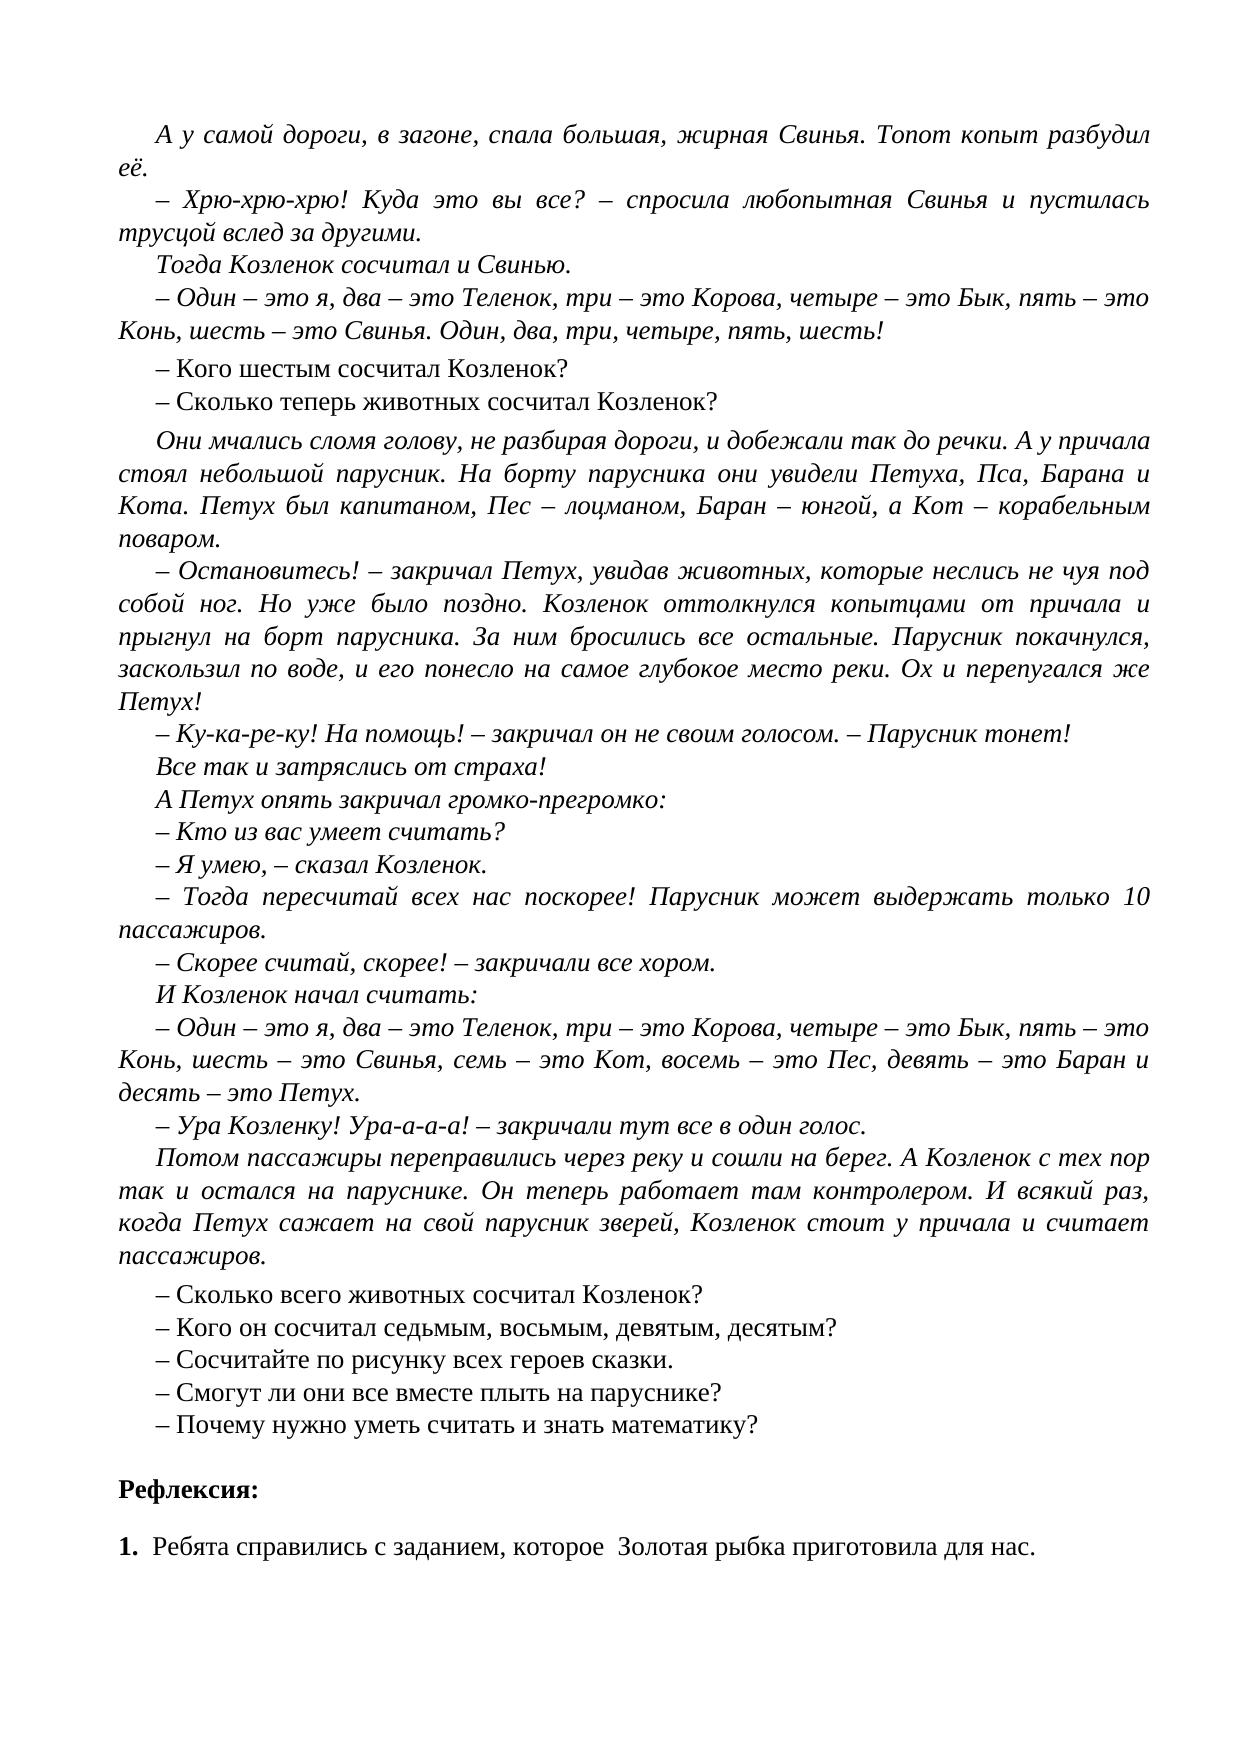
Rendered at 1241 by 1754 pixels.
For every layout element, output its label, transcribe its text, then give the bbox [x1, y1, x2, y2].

text – Сосчитайте по рисунку всех героев сказки. [118, 1343, 1152, 1374]
text – Один – это я, два – это Теленок, три – это Корова, четыре – это Бык, пять – это Конь, шесть – это Свинья. Один, два, три, четыре, пять, шесть! [118, 281, 1152, 345]
text – Ура Козленку! Ура-а-а-а! – закричали тут все в один голос. [118, 1109, 1152, 1140]
text – Сколько теперь животных сосчитал Козленок? [118, 385, 1152, 416]
text – Кого шестым сосчитал Козленок? [118, 353, 1152, 384]
text 1. Ребята справились с заданием, которое Золотая рыбка приготовила для нас. [118, 1530, 1152, 1561]
text – Хрю-хрю-хрю! Куда это вы все? – спросила любопытная Свинья и пустилась трусцой вслед за другими. [118, 183, 1152, 247]
text – Скорее считай, скорее! – закричали все хором. [118, 946, 1152, 977]
text – Остановитесь! – закричал Петух, увидав животных, которые неслись не чуя под собой ног. Но уже было поздно. Козленок оттолкнулся копытцами от причала и прыгнул на борт парусника. За ним бросились все остальные. Парусник покачнулся, заскользил по воде, и его понесло на самое глубокое место реки. Ох и перепугался же Петух! [118, 554, 1152, 716]
text Они мчались сломя голову, не разбирая дороги, и добежали так до речки. А у причала стоял небольшой парусник. На борту парусника они увидели Петуха, Пса, Барана и Кота. Петух был капитаном, Пес – лоцманом, Баран – юнгой, а Кот – корабельным поваром. [118, 424, 1152, 553]
text – Кто из вас умеет считать? [118, 815, 1152, 846]
text А Петух опять закричал громко-прегромко: [118, 783, 1152, 814]
text А у самой дороги, в загоне, спала большая, жирная Свинья. Топот копыт разбудил её. [118, 118, 1152, 182]
text – Один – это я, два – это Теленок, три – это Корова, четыре – это Бык, пять – это Конь, шесть – это Свинья, семь – это Кот, восемь – это Пес, девять – это Баран и десять – это Петух. [118, 1011, 1152, 1107]
text Рефлексия: [118, 1474, 1152, 1505]
text – Тогда пересчитай всех нас поскорее! Парусник может выдержать только 10 пассажиров. [118, 881, 1152, 944]
text – Кого он сосчитал седьмым, восьмым, девятым, десятым? [118, 1311, 1152, 1342]
text – Почему нужно уметь считать и знать математику? [118, 1408, 1152, 1439]
text Все так и затряслись от страха! [118, 750, 1152, 781]
text – Я умею, – сказал Козленок. [118, 848, 1152, 879]
text – Сколько всего животных сосчитал Козленок? [118, 1278, 1152, 1309]
text – Ку-ка-ре-ку! На помощь! – закричал он не своим голосом. – Парусник тонет! [118, 717, 1152, 749]
text Потом пассажиры переправились через реку и сошли на берег. А Козленок с тех пор так и остался на паруснике. Он теперь работает там контролером. И всякий раз, когда Петух сажает на свой парусник зверей, Козленок стоит у причала и считает пассажиров. [118, 1141, 1152, 1270]
text – Смогут ли они все вместе плыть на паруснике? [118, 1376, 1152, 1407]
text И Козленок начал считать: [118, 978, 1152, 1009]
text Тогда Козленок сосчитал и Свинью. [118, 248, 1152, 280]
